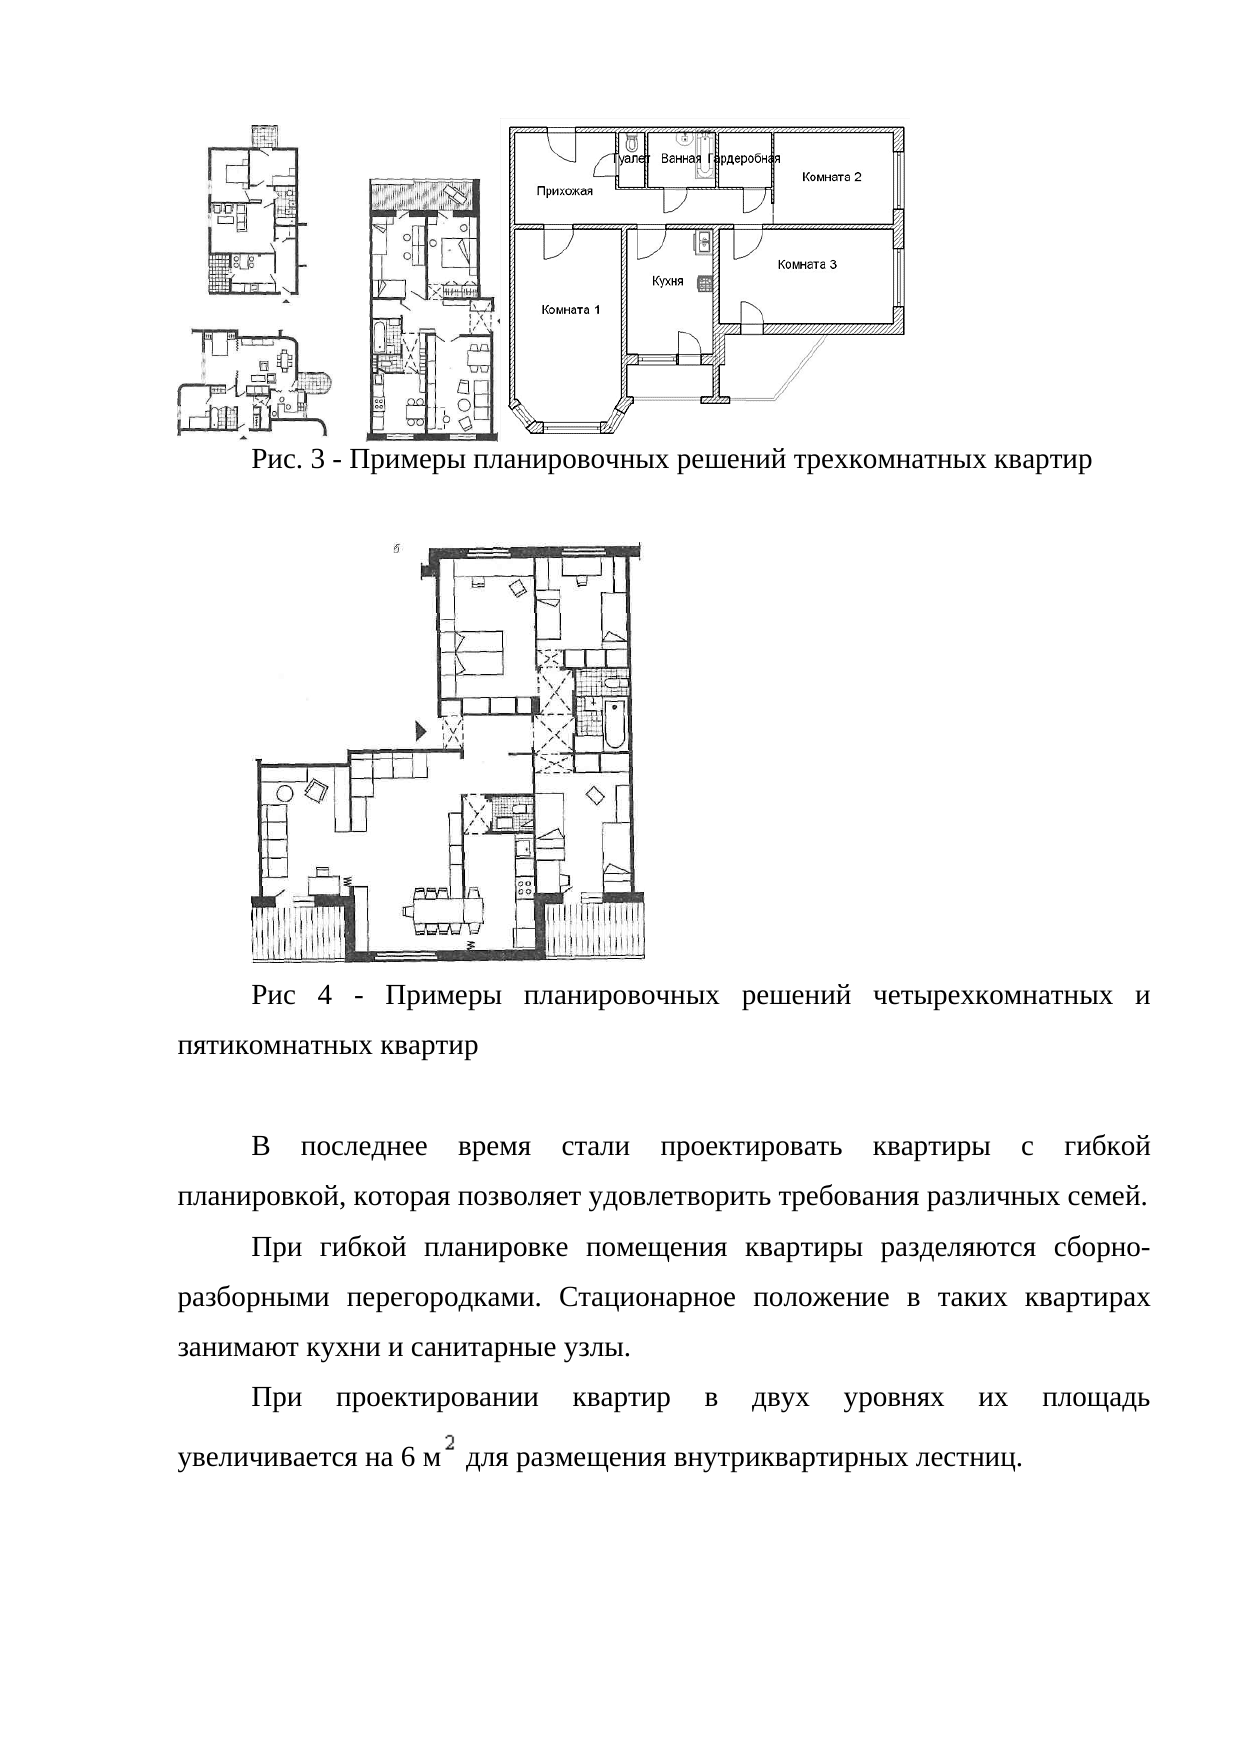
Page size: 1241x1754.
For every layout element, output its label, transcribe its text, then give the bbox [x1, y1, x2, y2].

text Рис. 3 - Примеры планировочных решений трехкомнатных квартир [177, 442, 1152, 475]
text При проектировании квартир в двух уровнях их площадь увеличивается на 6 м для размещения внутриквартирных лестниц. [177, 1379, 1152, 1472]
text При гибкой планировке помещения квартиры разделяются сборно-разборными перегородками. Стационарное положение в таких квартирах занимают кухни и санитарные узлы. [177, 1229, 1152, 1363]
picture [177, 118, 912, 442]
picture [441, 1429, 459, 1466]
text В последнее время стали проектировать квартиры с гибкой планировкой, которая позволяет удовлетворить требования различных семей. [177, 1128, 1152, 1212]
picture [251, 542, 645, 963]
text Рис 4 - Примеры планировочных решений четырехкомнатных и пятикомнатных квартир [177, 977, 1152, 1061]
